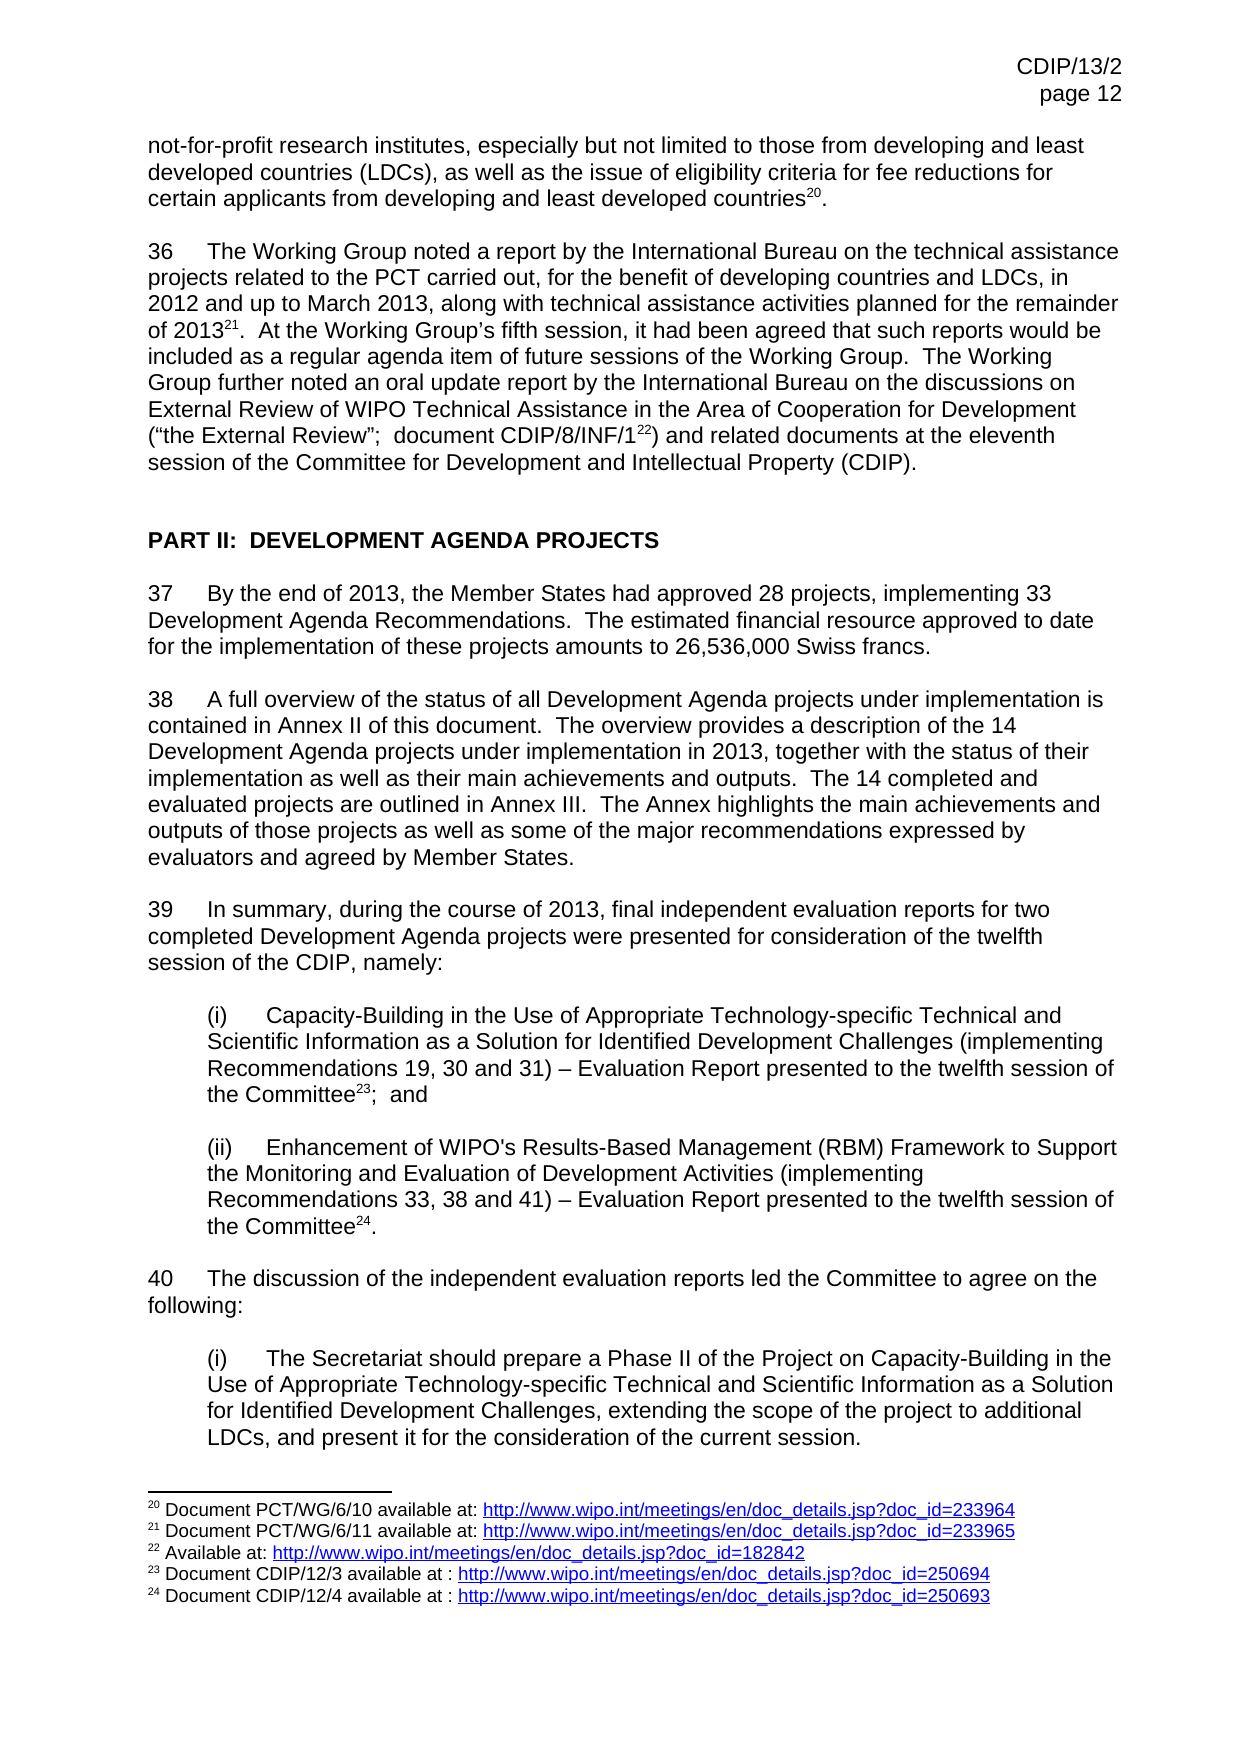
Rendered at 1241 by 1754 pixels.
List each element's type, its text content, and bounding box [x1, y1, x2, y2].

text A full overview of the status of all Development Agenda projects under implementation is contained in Annex II of this document. The overview provides a description of the 14 Development Agenda projects under implementation in 2013, together with the status of their implementation as well as their main achievements and outputs. The 14 completed and evaluated projects are outlined in Annex III. The Annex highlights the main achievements and outputs of those projects as well as some of the major recommendations expressed by evaluators and agreed by Member States. [148, 686, 1122, 870]
text PART II: DEVELOPMENT AGENDA PROJECTS [148, 527, 1122, 554]
text (ii) Enhancement of WIPO's Results-Based Management (RBM) Framework to Support the Monitoring and Evaluation of Development Activities (implementing Recommendations 33, 38 and 41) – Evaluation Report presented to the twelfth session of the Committee. [207, 1134, 1122, 1239]
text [148, 132, 1122, 211]
text (i) The Secretariat should prepare a Phase II of the Project on Capacity-Building in the Use of Appropriate Technology-specific Technical and Scientific Information as a Solution for Identified Development Challenges, extending the scope of the project to additional LDCs, and present it for the consideration of the current session. [207, 1344, 1122, 1450]
text (i) Capacity-Building in the Use of Appropriate Technology-specific Technical and Scientific Information as a Solution for Identified Development Challenges (implementing Recommendations 19, 30 and 31) – Evaluation Report presented to the twelfth session of the Committee; and [207, 1002, 1122, 1107]
text By the end of 2013, the Member States had approved 28 projects, implementing 33 Development Agenda Recommendations. The estimated financial resource approved to date for the implementation of these projects amounts to 26,536,000 Swiss francs. [148, 580, 1122, 659]
text The Working Group noted a report by the International Bureau on the technical assistance projects related to the PCT carried out, for the benefit of developing countries and LDCs, in 2012 and up to March 2013, along with technical assistance activities planned for the remainder of 2013. At the Working Group’s fifth session, it had been agreed that such reports would be included as a regular agenda item of future sessions of the Working Group. The Working Group further noted an oral update report by the International Bureau on the discussions on External Review of WIPO Technical Assistance in the Area of Cooperation for Development (“the External Review”; document CDIP/8/INF/1) and related documents at the eleventh session of the Committee for Development and Intellectual Property (CDIP). [148, 238, 1122, 475]
text In summary, during the course of 2013, final independent evaluation reports for two completed Development Agenda projects were presented for consideration of the twelfth session of the CDIP, namely: [148, 896, 1122, 976]
text The discussion of the independent evaluation reports led the Committee to agree on the following: [148, 1265, 1122, 1318]
